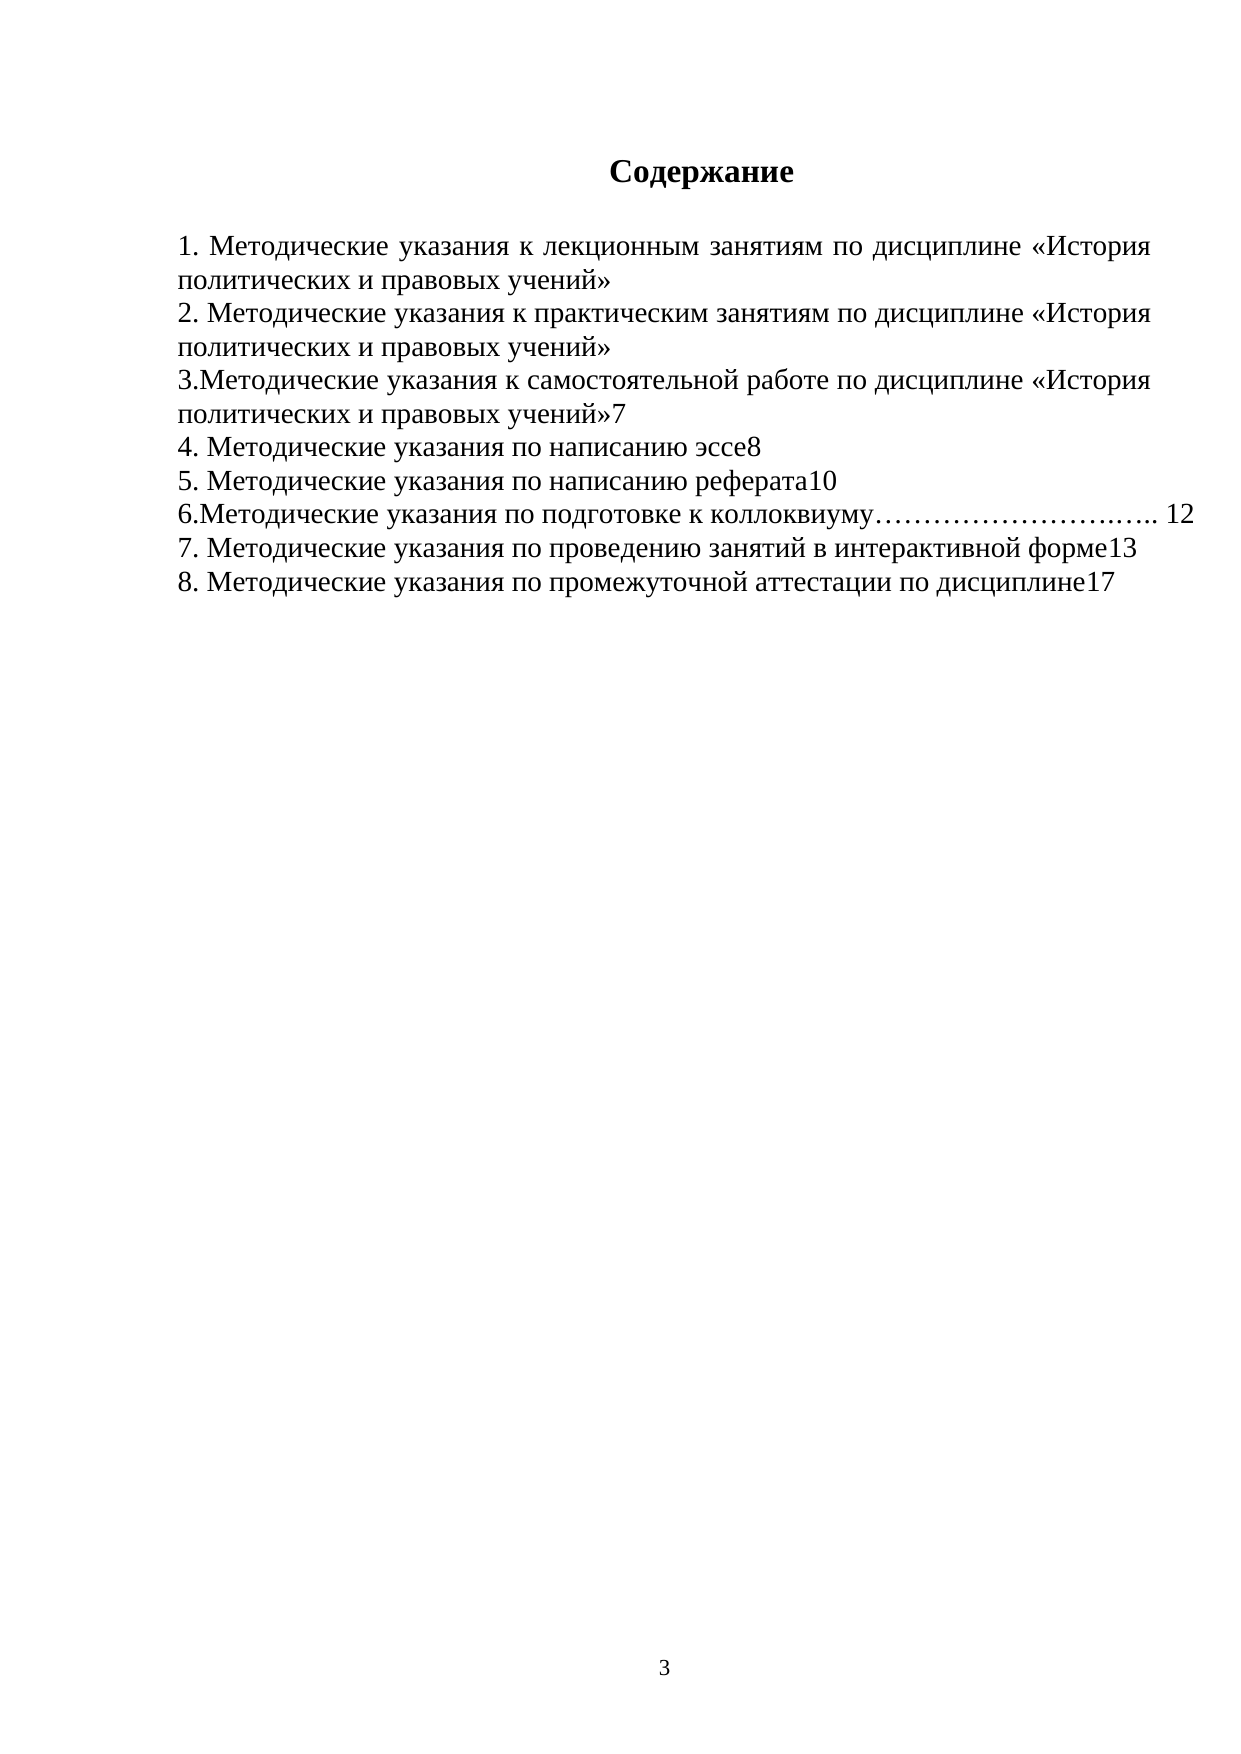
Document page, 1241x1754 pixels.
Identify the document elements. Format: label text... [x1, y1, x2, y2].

text 2. Методические указания к практическим занятиям по дисциплине «История политических и правовых учений» 5 [177, 295, 1152, 362]
text 4. Методические указания по написанию эссе 8 [177, 429, 1152, 463]
text 6.Методические указания по подготовке к коллоквиуму…………………….….. 12 [177, 497, 1196, 530]
text 7. Методические указания по проведению занятий в интерактивной форме 13 [177, 530, 1152, 564]
text 3.Методические указания к самостоятельной работе по дисциплине «История политических и правовых учений» 7 [177, 362, 1152, 429]
text 8. Методические указания по промежуточной аттестации по дисциплине 17 [177, 564, 1152, 597]
text Содержание [177, 152, 1152, 190]
text 5. Методические указания по написанию реферата 10 [177, 463, 1152, 497]
text 1. Методические указания к лекционным занятиям по дисциплине «История политических и правовых учений» 4 [177, 228, 1152, 295]
